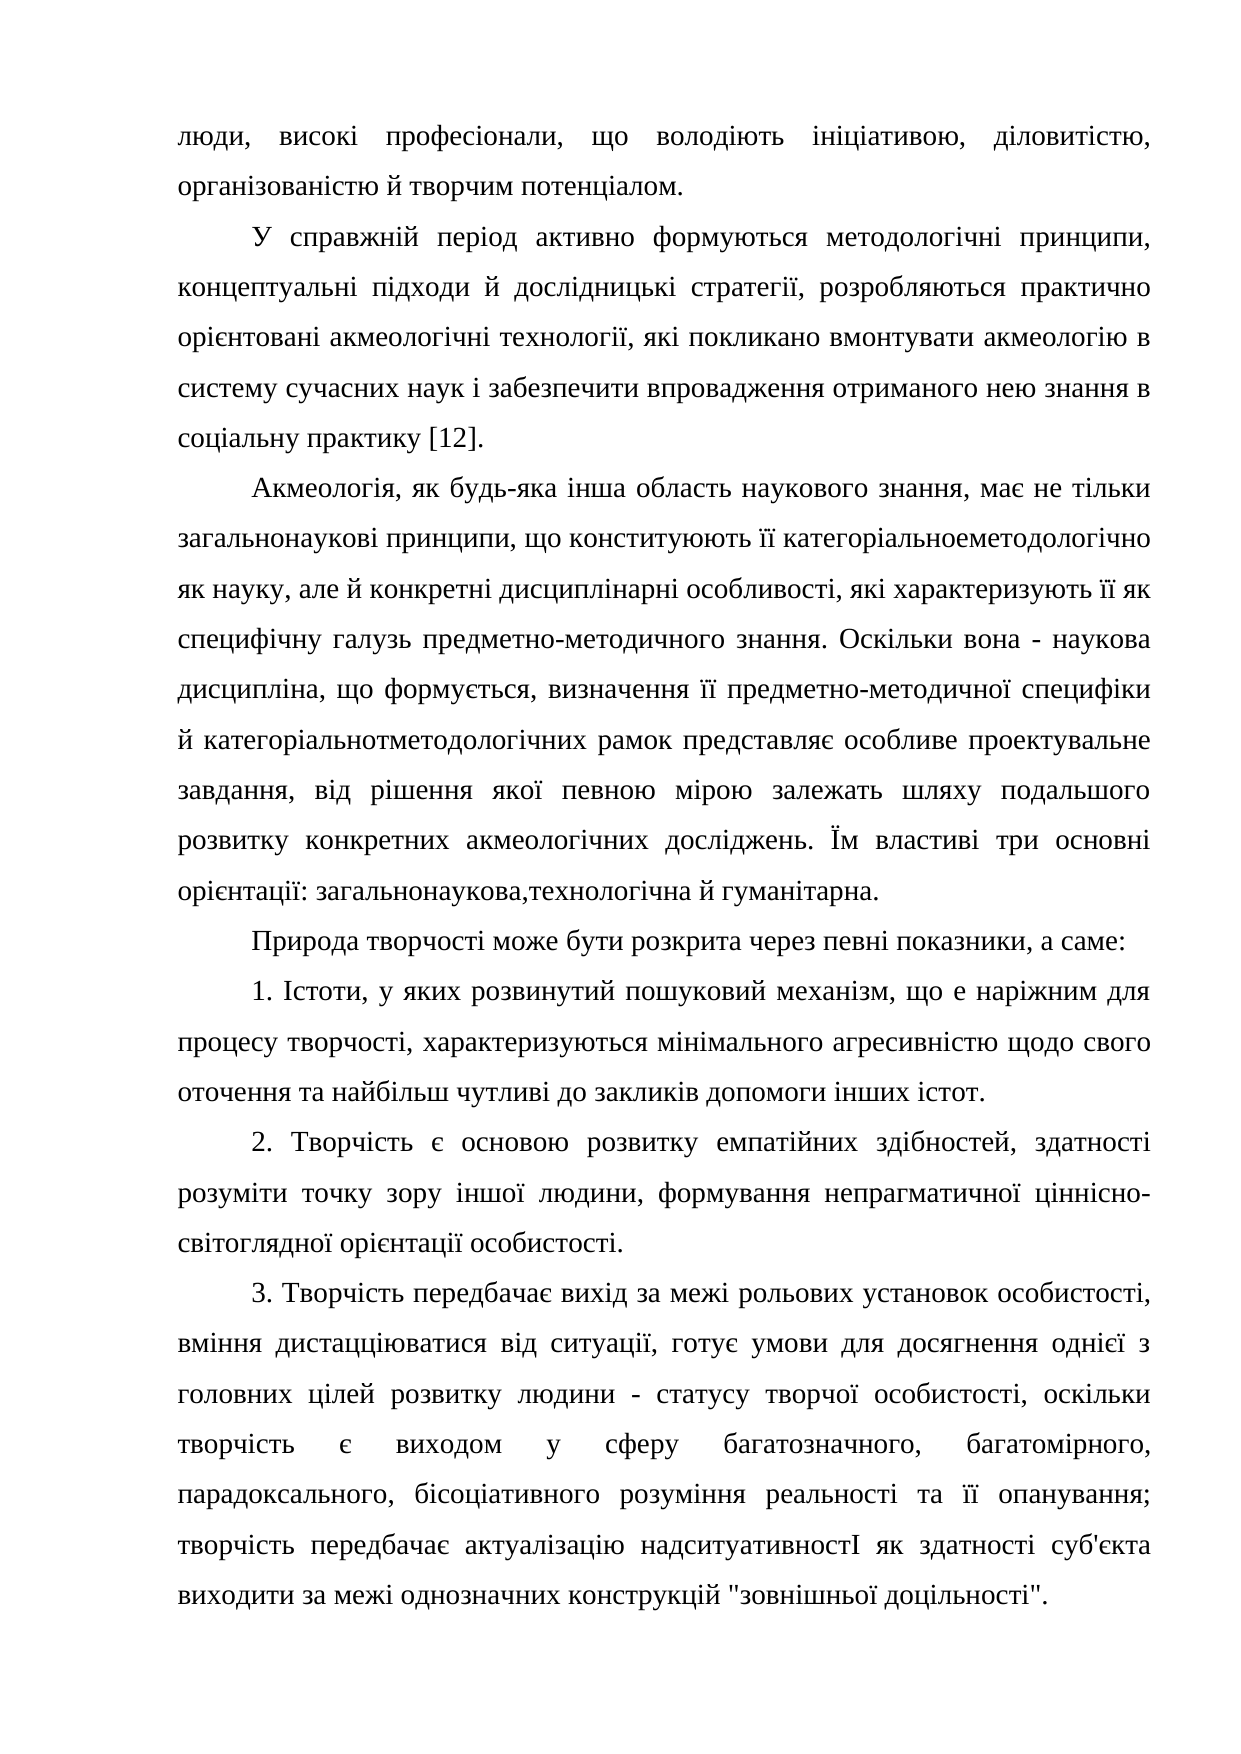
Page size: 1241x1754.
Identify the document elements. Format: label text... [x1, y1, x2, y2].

text Природа творчості може бути розкрита через певні показники, а саме: [177, 923, 1152, 957]
text У справжній період активно формуються методологічні принципи, концептуальні підходи й дослідницькі стратегії, розробляються практично орієнтовані акмеологічні технології, які покликано вмонтувати акмеологію в систему сучасних наук і забезпечити впровадження отриманого нею знання в соціальну практику [12]. [177, 219, 1152, 453]
text 3. Творчість передбачає вихід за межі рольових установок особистості, вміння дистацціюватися від ситуації, готує умови для досягнення однієї з головних цілей розвитку людини - статусу творчої особистості, оскільки творчість є виходом у сферу багатозначного, багатомірного, парадоксального, бісоціативного розуміння реальності та її опанування; творчість передбачає актуалізацію надситуативностІ як здатності суб'єкта виходити за межі однозначних конструкцій "зовнішньої доцільності". [177, 1275, 1152, 1611]
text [177, 118, 1152, 202]
text 2. Творчість є основою розвитку емпатійних здібностей, здатності розуміти точку зору іншої людини, формування непрагматичної ціннісно-світоглядної орієнтації особистості. [177, 1124, 1152, 1258]
text 1. Істоти, у яких розвинутий пошуковий механізм, що е наріжним для процесу творчості, характеризуються мінімального агресивністю щодо свого оточення та найбільш чутливі до закликів допомоги інших істот. [177, 973, 1152, 1108]
text Акмеологія, як будь-яка інша область наукового знання, має не тільки загальнонаукові принципи, що конституюють її категоріальноеметодологічно як науку, але й конкретні дисциплінарні особливості, які характеризують її як специфічну галузь предметно-методичного знання. Оскільки вона - наукова дисципліна, що формується, визначення її предметно-методичної специфіки й категоріальнотметодологічних рамок представляє особливе проектувальне завдання, від рішення якої певною мірою залежать шляху подальшого розвитку конкретних акмеологічних досліджень. Їм властиві три основні орієнтації: загальнонаукова,технологічна й гуманітарна. [177, 470, 1152, 906]
